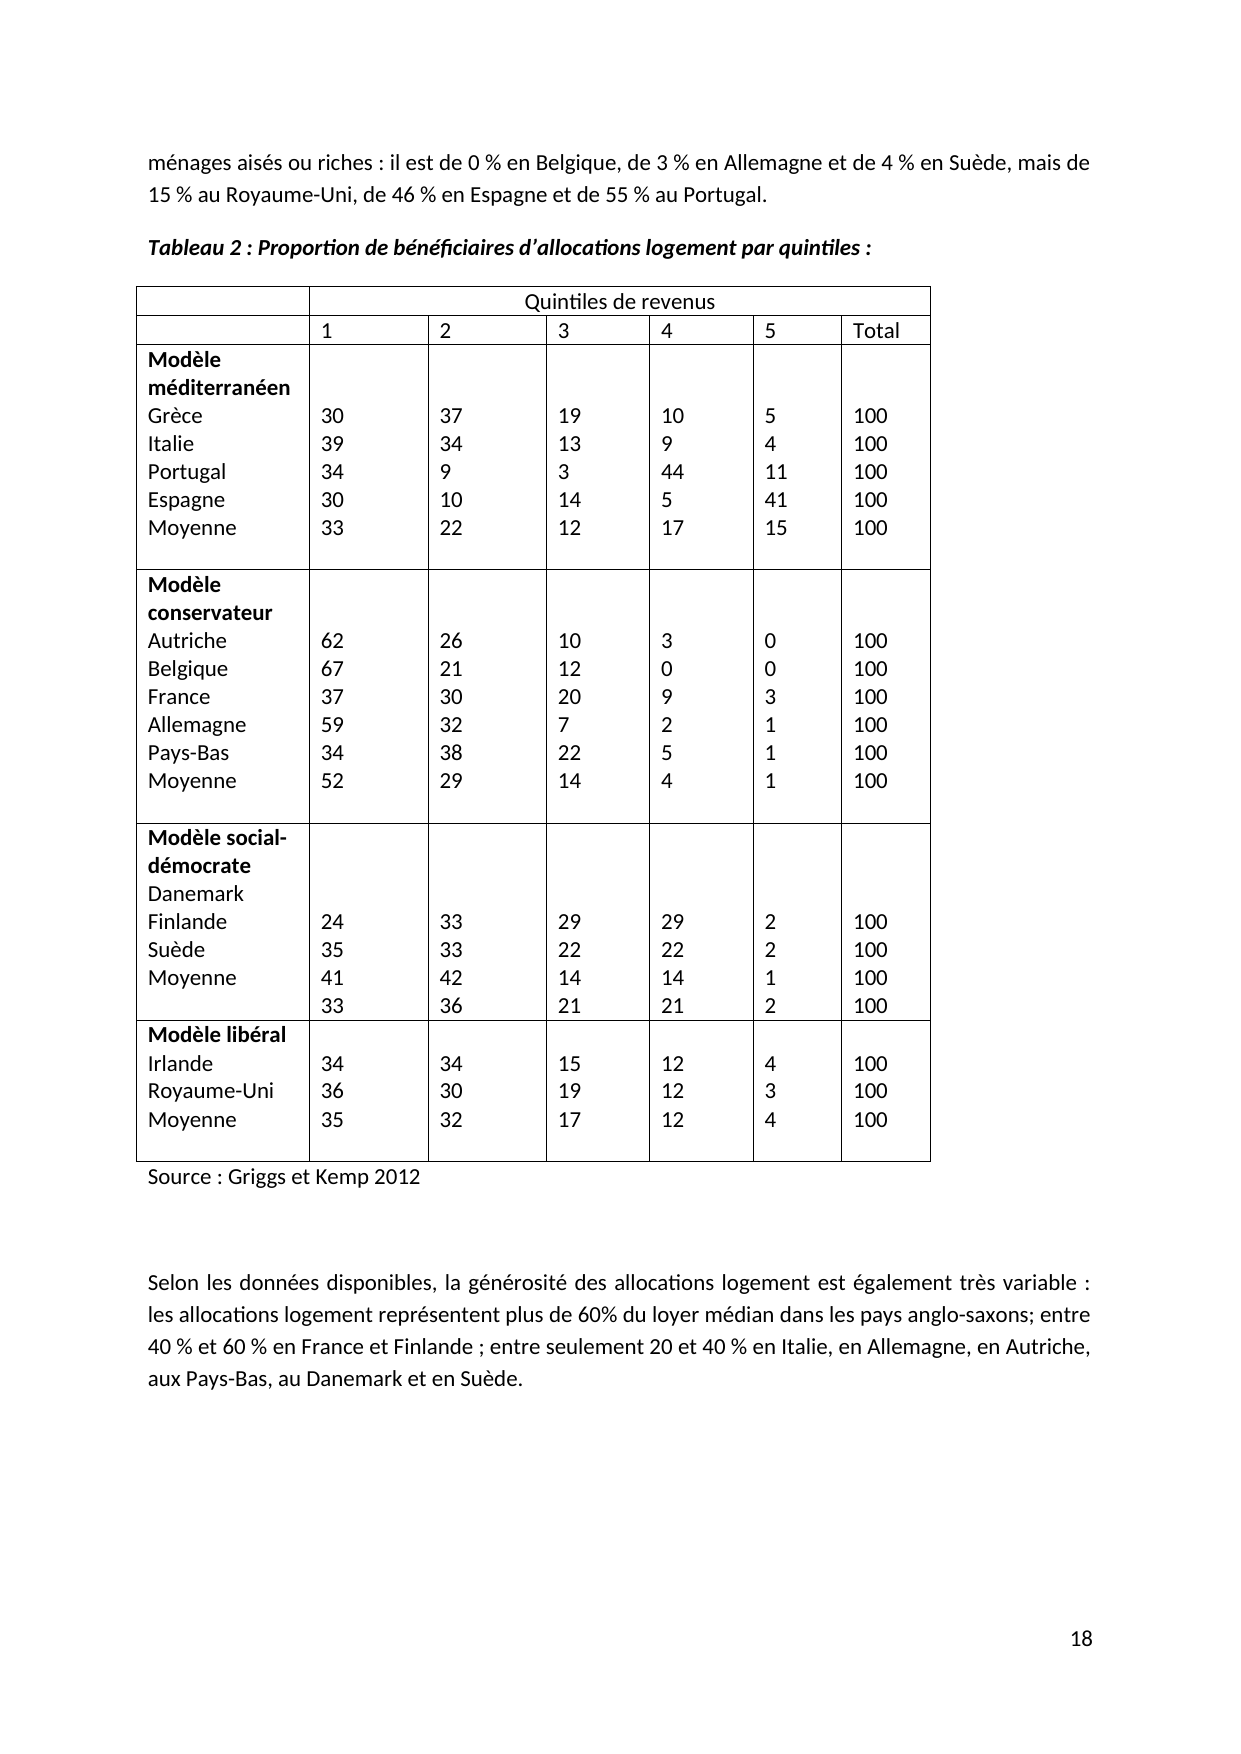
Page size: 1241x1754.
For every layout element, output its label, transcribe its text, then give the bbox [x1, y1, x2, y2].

table_cell 10 9 44 5 17 [650, 345, 753, 569]
table_cell 15 19 17 [547, 1021, 649, 1161]
table_cell Total [842, 316, 930, 344]
table_cell 100 100 100 [842, 1021, 930, 1161]
table_cell Modèle conservateur Autriche Belgique France Allemagne Pays-Bas Moyenne [137, 570, 309, 822]
table_cell 100 100 100 100 100 [842, 345, 930, 569]
table_cell 4 [650, 316, 753, 344]
table_cell 2 [429, 316, 546, 344]
table_cell 4 3 4 [754, 1021, 841, 1161]
table_header [137, 287, 309, 315]
table_cell 34 36 35 [310, 1021, 428, 1161]
table_cell 2 2 1 2 [754, 824, 841, 1019]
table_cell 3 [547, 316, 649, 344]
table_cell 3 0 9 2 5 4 [650, 570, 753, 822]
table_cell 5 4 11 41 15 [754, 345, 841, 569]
table_cell 100 100 100 100 [842, 824, 930, 1019]
table_cell Modèle méditerranéen Grèce Italie Portugal Espagne Moyenne [137, 345, 309, 569]
table_cell Modèle social-démocrate Danemark Finlande Suède Moyenne [137, 824, 309, 1019]
table_cell 33 33 42 36 [429, 824, 546, 1019]
table_cell 37 34 9 10 22 [429, 345, 546, 569]
table_cell 100 100 100 100 100 100 [842, 570, 930, 822]
table_cell Modèle libéral Irlande Royaume-Uni Moyenne [137, 1021, 309, 1161]
table_cell 0 0 3 1 1 1 [754, 570, 841, 822]
table_cell 1 [310, 316, 428, 344]
table_cell 24 35 41 33 [310, 824, 428, 1019]
table_cell 29 22 14 21 [547, 824, 649, 1019]
table_cell 34 30 32 [429, 1021, 546, 1161]
table_cell 26 21 30 32 38 29 [429, 570, 546, 822]
table_header Quintiles de revenus [310, 287, 930, 315]
table_cell 29 22 14 21 [650, 824, 753, 1019]
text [148, 148, 1093, 208]
text Tableau 2 : Proportion de bénéficiaires d’allocations logement par quintiles : [148, 233, 1093, 261]
table_cell 12 12 12 [650, 1021, 753, 1161]
text Selon les données disponibles, la générosité des allocations logement est également très variable : les allocations logement représentent plus de 60% du loyer médian dans les pays anglo-saxons; entre 40 % et 60 % en France et Finlande ; entre seulement 20 et 40 % en Italie, en Allemagne, en Autriche, aux Pays-Bas, au Danemark et en Suède. [148, 1268, 1093, 1392]
table_cell 62 67 37 59 34 52 [310, 570, 428, 822]
table_cell 5 [754, 316, 841, 344]
table_cell 19 13 3 14 12 [547, 345, 649, 569]
table_cell 10 12 20 7 22 14 [547, 570, 649, 822]
table_cell 30 39 34 30 33 [310, 345, 428, 569]
text Source : Griggs et Kemp 2012 [148, 1162, 1093, 1190]
table_cell [137, 316, 309, 344]
